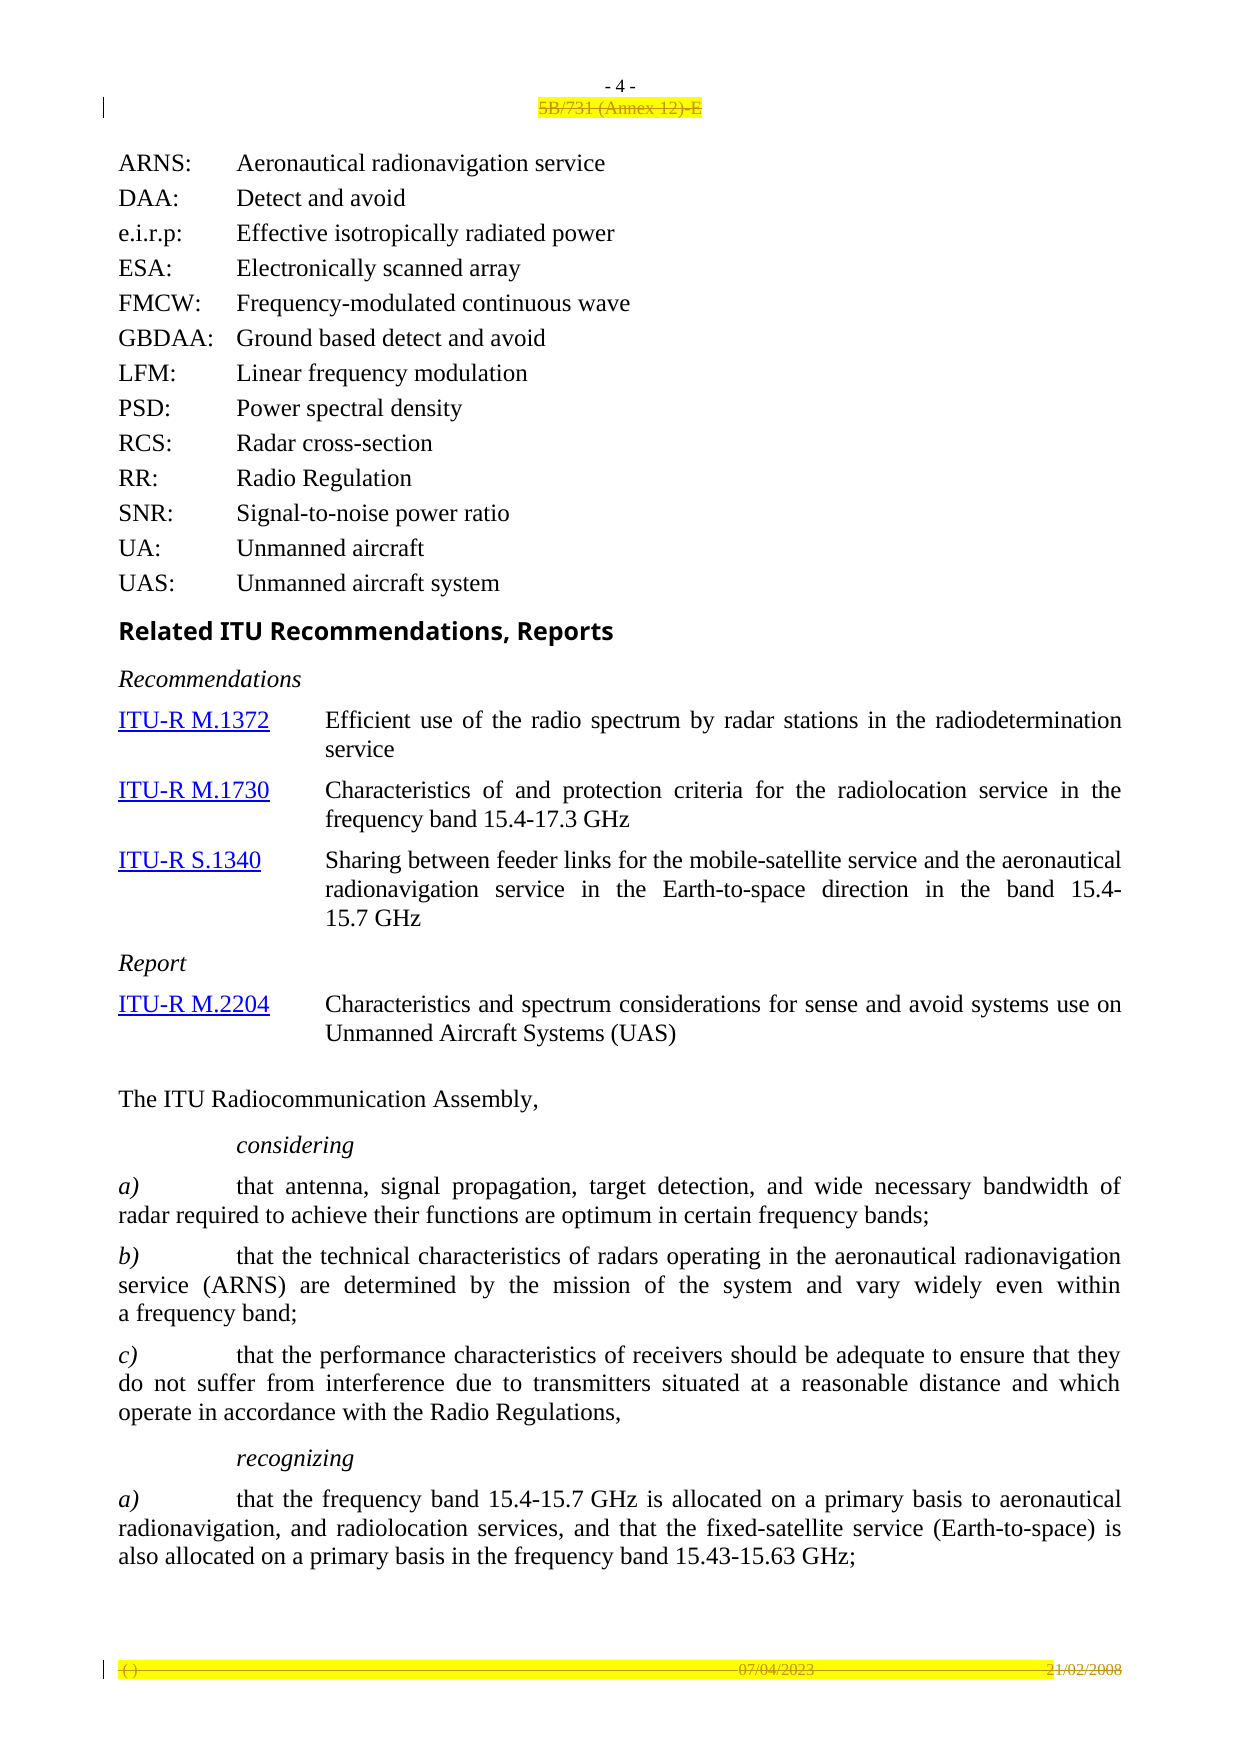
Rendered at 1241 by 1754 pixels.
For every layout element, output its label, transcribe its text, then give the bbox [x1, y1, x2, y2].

text considering [236, 1130, 1122, 1158]
subtitle Recommendations [118, 664, 1122, 693]
text ARNS: Aeronautical radionavigation service [118, 148, 1122, 176]
text LFM: Linear frequency modulation [118, 358, 1122, 386]
text b) that the technical characteristics of radars operating in the aeronautical radionavigation service (ARNS) are determined by the mission of the system and vary widely even within a frequency band; [118, 1241, 1122, 1327]
text a) that the frequency band 15.4-15.7 GHz is allocated on a primary basis to aeronautical radionavigation, and radiolocation services, and that the fixed-satellite service (Earth-to-space) is also allocated on a primary basis in the frequency band 15.43-15.63 GHz; [118, 1484, 1122, 1570]
text recognizing [236, 1443, 1122, 1471]
text GBDAA: Ground based detect and avoid [118, 323, 1122, 351]
text RCS: Radar cross-section [118, 428, 1122, 456]
text ITU-R S.1340 Sharing between feeder links for the mobile-satellite service and the aeronautical radionavigation service in the Earth-to-space direction in the band 15.4-15.7 GHz [118, 845, 1122, 931]
text FMCW: Frequency-modulated continuous wave [118, 288, 1122, 316]
text UAS: Unmanned aircraft system [118, 568, 1122, 596]
text UA: Unmanned aircraft [118, 533, 1122, 561]
text SNR: Signal-to-noise power ratio [118, 498, 1122, 526]
text ITU-R M.1372 Efficient use of the radio spectrum by radar stations in the radiodetermination service [118, 705, 1122, 763]
text ITU-R M.2204 Characteristics and spectrum considerations for sense and avoid systems use on Unmanned Aircraft Systems (UAS) [118, 989, 1122, 1047]
text ESA: Electronically scanned array [118, 253, 1122, 281]
text RR: Radio Regulation [118, 463, 1122, 491]
title The ITU Radiocommunication Assembly, [118, 1084, 1122, 1113]
text a) that antenna, signal propagation, target detection, and wide necessary bandwidth of radar required to achieve their functions are optimum in certain frequency bands; [118, 1171, 1122, 1228]
text e.i.r.p: Effective isotropically radiated power [118, 218, 1122, 246]
subtitle Report [118, 948, 1122, 977]
text c) that the performance characteristics of receivers should be adequate to ensure that they do not suffer from interference due to transmitters situated at a reasonable distance and which operate in accordance with the Radio Regulations, [118, 1340, 1122, 1426]
text PSD: Power spectral density [118, 393, 1122, 421]
text DAA: Detect and avoid [118, 183, 1122, 211]
subtitle Related ITU Recommendations, Reports [118, 613, 1122, 647]
text ITU-R M.1730 Characteristics of and protection criteria for the radiolocation service in the frequency band 15.4-17.3 GHz [118, 775, 1122, 833]
